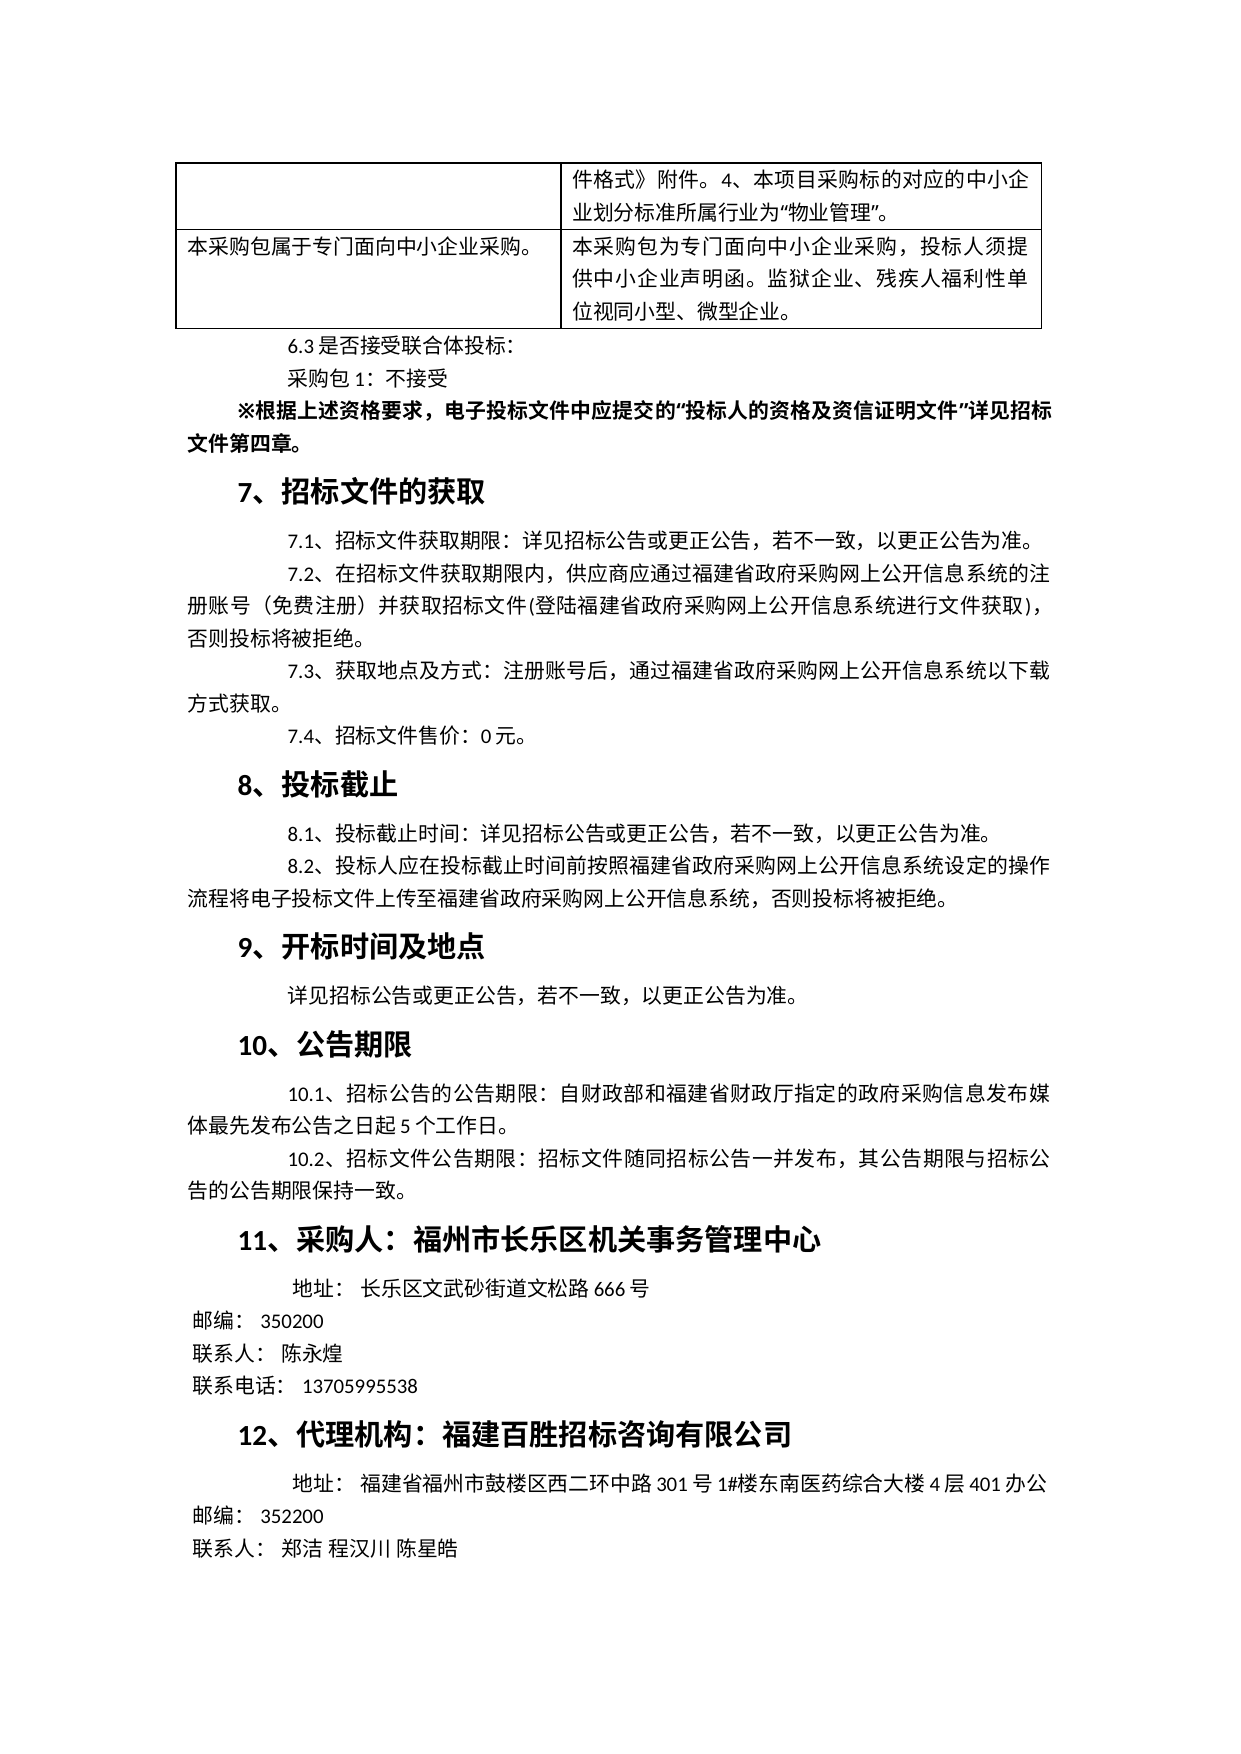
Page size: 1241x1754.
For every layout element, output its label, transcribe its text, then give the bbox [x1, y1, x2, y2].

text 8.2、投标人应在投标截止时间前按照福建省政府采购网上公开信息系统设定的操作流程将电子投标文件上传至福建省政府采购网上公开信息系统，否则投标将被拒绝。 [187, 849, 1053, 914]
text 12、代理机构：福建百胜招标咨询有限公司 [187, 1402, 1053, 1467]
text 联系人： 郑洁 程汉川 陈星皓 [187, 1532, 1053, 1564]
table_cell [177, 164, 560, 228]
text 9、开标时间及地点 [187, 914, 1053, 979]
text 6.3是否接受联合体投标： [187, 329, 1053, 362]
text 10.1、招标公告的公告期限：自财政部和福建省财政厅指定的政府采购信息发布媒体最先发布公告之日起5个工作日。 [187, 1077, 1053, 1142]
table_cell 本采购包属于专门面向中小企业采购。 [177, 230, 560, 328]
text 采购包1：不接受 [187, 362, 1053, 394]
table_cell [562, 164, 1041, 228]
text 8、投标截止 [187, 752, 1053, 817]
text 地址： 长乐区文武砂街道文松路666号 [187, 1272, 1053, 1304]
text 7.1、招标文件获取期限：详见招标公告或更正公告，若不一致，以更正公告为准。 [187, 524, 1053, 557]
text 地址： 福建省福州市鼓楼区西二环中路301号1#楼东南医药综合大楼4层401办公 [187, 1467, 1053, 1499]
text 联系电话： 13705995538 [187, 1369, 1053, 1402]
table_cell 本采购包为专门面向中小企业采购，投标人须提供中小企业声明函。监狱企业、残疾人福利性单位视同小型、微型企业。 [562, 230, 1041, 328]
text 7、招标文件的获取 [187, 459, 1053, 524]
text 7.2、在招标文件获取期限内，供应商应通过福建省政府采购网上公开信息系统的注册账号（免费注册）并获取招标文件(登陆福建省政府采购网上公开信息系统进行文件获取)，否则投标将被拒绝。 [187, 557, 1053, 654]
text ※根据上述资格要求，电子投标文件中应提交的“投标人的资格及资信证明文件”详见招标文件第四章。 [187, 394, 1053, 459]
text 10、公告期限 [187, 1012, 1053, 1077]
text 7.3、获取地点及方式：注册账号后，通过福建省政府采购网上公开信息系统以下载方式获取。 [187, 654, 1053, 719]
text 详见招标公告或更正公告，若不一致，以更正公告为准。 [187, 979, 1053, 1012]
text 邮编： 350200 [187, 1304, 1053, 1337]
text 11、采购人：福州市长乐区机关事务管理中心 [187, 1207, 1053, 1272]
text 8.1、投标截止时间：详见招标公告或更正公告，若不一致，以更正公告为准。 [187, 817, 1053, 849]
text 7.4、招标文件售价：0元。 [187, 719, 1053, 752]
text 10.2、招标文件公告期限：招标文件随同招标公告一并发布，其公告期限与招标公告的公告期限保持一致。 [187, 1142, 1053, 1207]
text 邮编： 352200 [187, 1499, 1053, 1532]
text 联系人： 陈永煌 [187, 1337, 1053, 1369]
